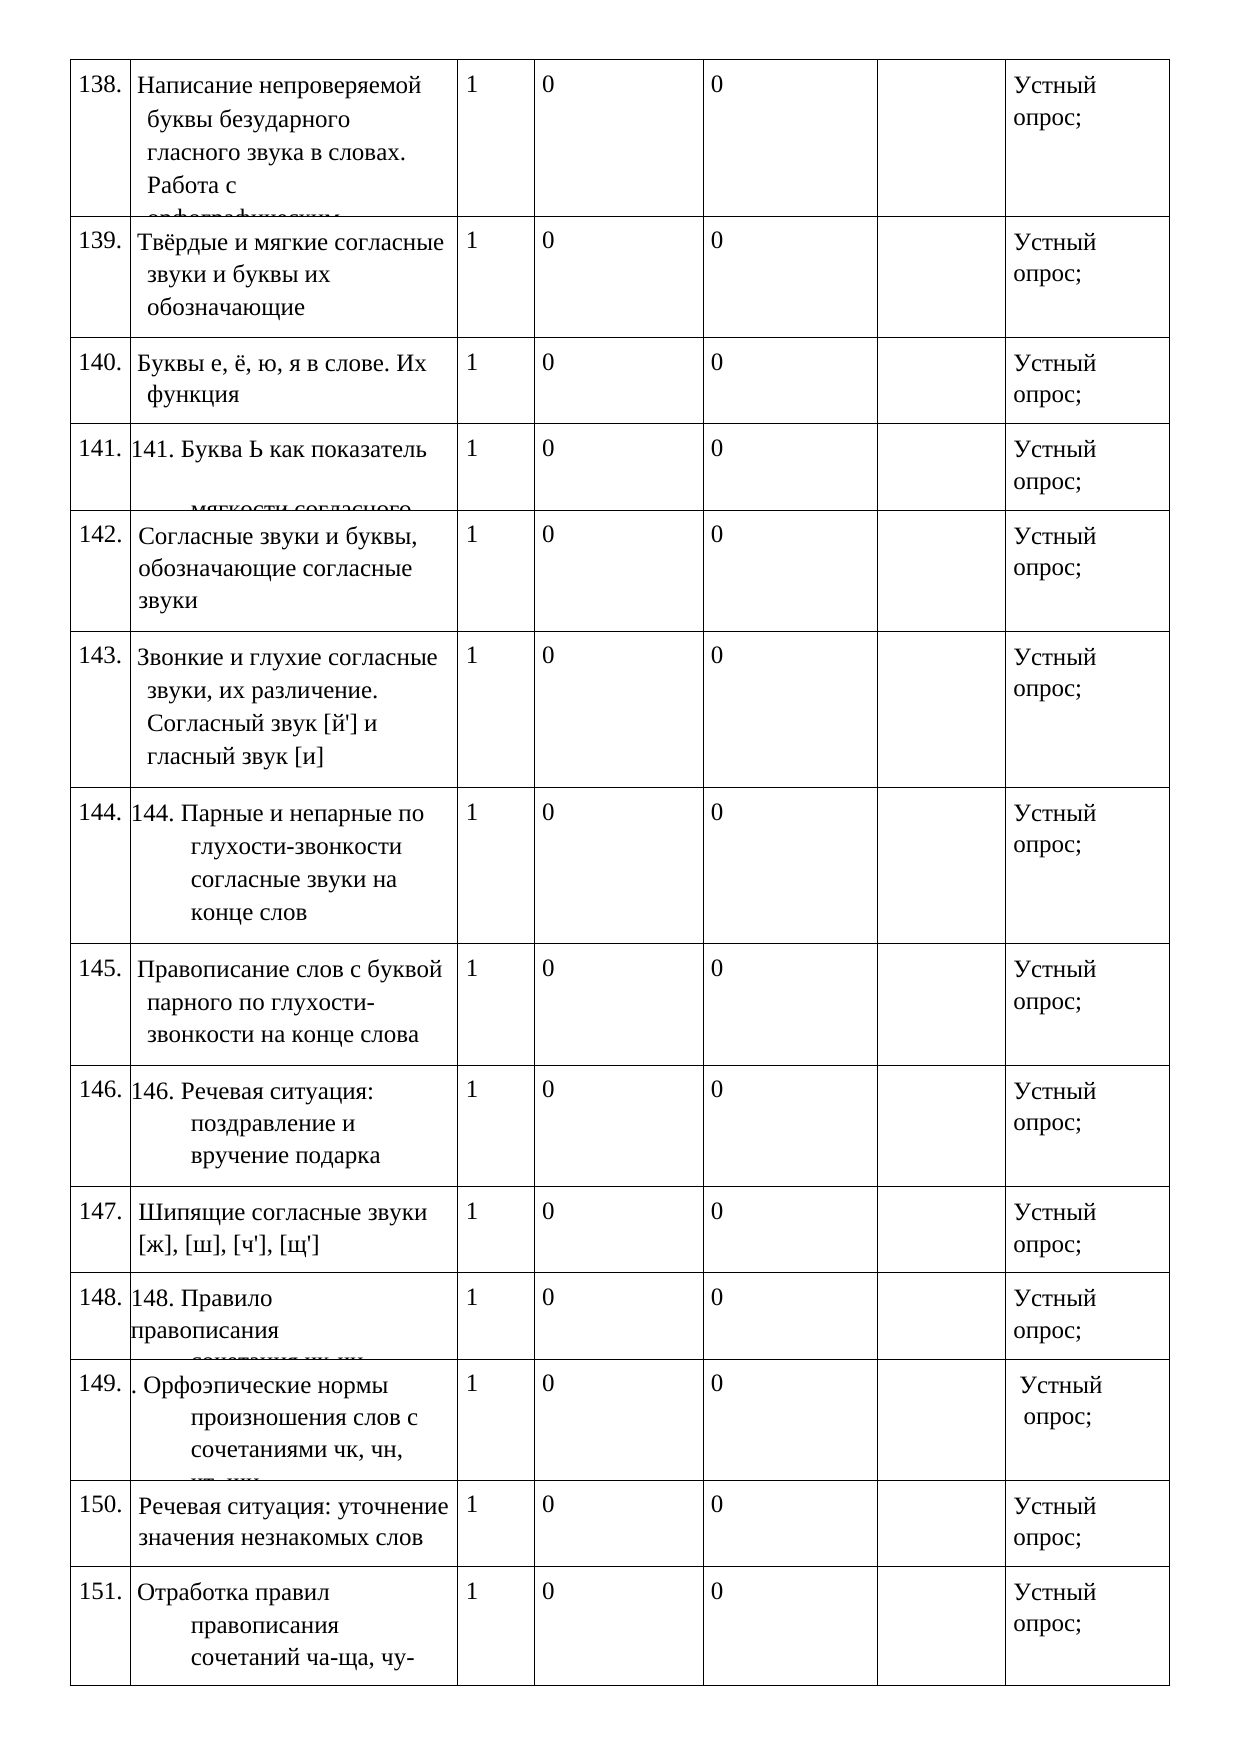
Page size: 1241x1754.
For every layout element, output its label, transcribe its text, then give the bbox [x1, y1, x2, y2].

table_cell Буквы е, ё, ю, я в слове. Их функция [131, 338, 457, 423]
table_header 1 [458, 60, 534, 216]
table_cell 0 [535, 1187, 703, 1272]
table_cell Устный опрос; [1006, 1066, 1169, 1186]
table_cell 0 [704, 338, 877, 423]
table_cell [878, 944, 1005, 1064]
table_cell 1 [458, 424, 534, 509]
table_cell [878, 511, 1005, 631]
table_cell 1 [458, 1187, 534, 1272]
table_cell Устный опрос; [1006, 424, 1169, 509]
table_cell 0 [704, 1481, 877, 1566]
table_cell Устный опрос; [1006, 632, 1169, 787]
table_cell 0 [704, 1066, 877, 1186]
table_cell 0 [535, 1360, 703, 1480]
table_header 138. [71, 60, 130, 216]
table_cell 145. [71, 944, 130, 1064]
table_cell [878, 1360, 1005, 1480]
table_cell Устный опрос; [1006, 788, 1169, 943]
table_cell Устный опрос; [1006, 944, 1169, 1064]
table_cell 1 [458, 1567, 534, 1685]
table_cell 0 [535, 511, 703, 631]
table_cell 144. Парные и непарные по глухости-звонкости согласные звуки на конце слов [131, 788, 457, 943]
table_cell Звонкие и глухие согласные звуки, их различение. Согласный звук [й'] и гласный звук [и] [131, 632, 457, 787]
table_cell 0 [704, 1567, 877, 1685]
table_cell 0 [704, 511, 877, 631]
table_cell [878, 1066, 1005, 1186]
table_cell [878, 1187, 1005, 1272]
table_cell 1 [458, 217, 534, 337]
table_header [878, 60, 1005, 216]
table_cell 0 [535, 632, 703, 787]
table_cell 0 [535, 217, 703, 337]
table_cell 0 [535, 1066, 703, 1186]
table_cell Устный опрос; [1006, 217, 1169, 337]
table_cell 0 [535, 1273, 703, 1358]
table_cell [878, 1273, 1005, 1358]
table_cell 148. Правило правописания сочетания чк-чн, чт, щн [131, 1273, 457, 1358]
table_cell Согласные звуки и буквы, обозначающие согласные звуки [131, 511, 457, 631]
table_cell 0 [535, 788, 703, 943]
table_cell 0 [704, 1273, 877, 1358]
table_cell 0 [704, 424, 877, 509]
table_cell 148. [71, 1273, 130, 1358]
table_cell 0 [704, 944, 877, 1064]
table_cell 1 [458, 1360, 534, 1480]
table_cell 0 [704, 1187, 877, 1272]
table_cell [878, 217, 1005, 337]
table_cell 1 [458, 788, 534, 943]
table_cell Устный опрос; [1006, 511, 1169, 631]
table_cell 144. [71, 788, 130, 943]
table_cell [878, 1481, 1005, 1566]
table_cell [878, 424, 1005, 509]
table_cell 141. [71, 424, 130, 509]
table_header Устный опрос; [1006, 60, 1169, 216]
table_cell 142. [71, 511, 130, 631]
table_cell 0 [535, 1567, 703, 1685]
table_header 0 [535, 60, 703, 216]
table_cell . Орфоэпические нормы произношения слов с сочетаниями чк, чн, чт, щн [131, 1360, 457, 1480]
table_cell [878, 788, 1005, 943]
table_header Написание непроверяемой буквы безударного гласного звука в словах. Работа с орфографическим словарём [131, 60, 457, 216]
table_cell 1 [458, 1066, 534, 1186]
table_cell 149. [71, 1360, 130, 1480]
table_cell [878, 632, 1005, 787]
table_cell 0 [535, 944, 703, 1064]
table_cell 147. [71, 1187, 130, 1272]
table_cell Устный опрос; [1006, 1273, 1169, 1358]
table_cell 143. [71, 632, 130, 787]
table_cell 1 [458, 944, 534, 1064]
table_cell 1 [458, 1481, 534, 1566]
table_cell 0 [704, 788, 877, 943]
table_cell Твёрдые и мягкие согласные звуки и буквы их обозначающие [131, 217, 457, 337]
table_cell 1 [458, 511, 534, 631]
table_cell Устный опрос; [1006, 1360, 1169, 1480]
table_cell [878, 338, 1005, 423]
table_cell 0 [535, 424, 703, 509]
table_cell Шипящие согласные звуки [ж], [ш], [ч'], [щ'] [131, 1187, 457, 1272]
table_cell 1 [458, 1273, 534, 1358]
table_header 0 [704, 60, 877, 216]
table_cell Отработка правил правописания сочетаний ча-ща, чу-щу, жи-ши [131, 1567, 457, 1685]
table_cell Устный опрос; [1006, 338, 1169, 423]
table_cell 1 [458, 338, 534, 423]
table_cell 140. [71, 338, 130, 423]
table_cell [878, 1567, 1005, 1685]
table_cell Речевая ситуация: уточнение значения незнакомых слов [131, 1481, 457, 1566]
table_cell Устный опрос; [1006, 1567, 1169, 1685]
table_cell 0 [704, 1360, 877, 1480]
table_cell 150. [71, 1481, 130, 1566]
table_cell Правописание слов с буквой парного по глухости- звонкости на конце слова [131, 944, 457, 1064]
table_cell 1 [458, 632, 534, 787]
table_cell 141. Буква Ь как показатель мягкости согласного звука [131, 424, 457, 509]
table_cell 151. [71, 1567, 130, 1685]
table_cell 0 [535, 1481, 703, 1566]
table_cell 0 [535, 338, 703, 423]
table_cell 146. Речевая ситуация: поздравление и вручение подарка [131, 1066, 457, 1186]
table_cell 0 [704, 217, 877, 337]
table_cell 0 [704, 632, 877, 787]
table_cell Устный опрос; [1006, 1481, 1169, 1566]
table_cell 139. [71, 217, 130, 337]
table_cell 146. [71, 1066, 130, 1186]
table_cell Устный опрос; [1006, 1187, 1169, 1272]
